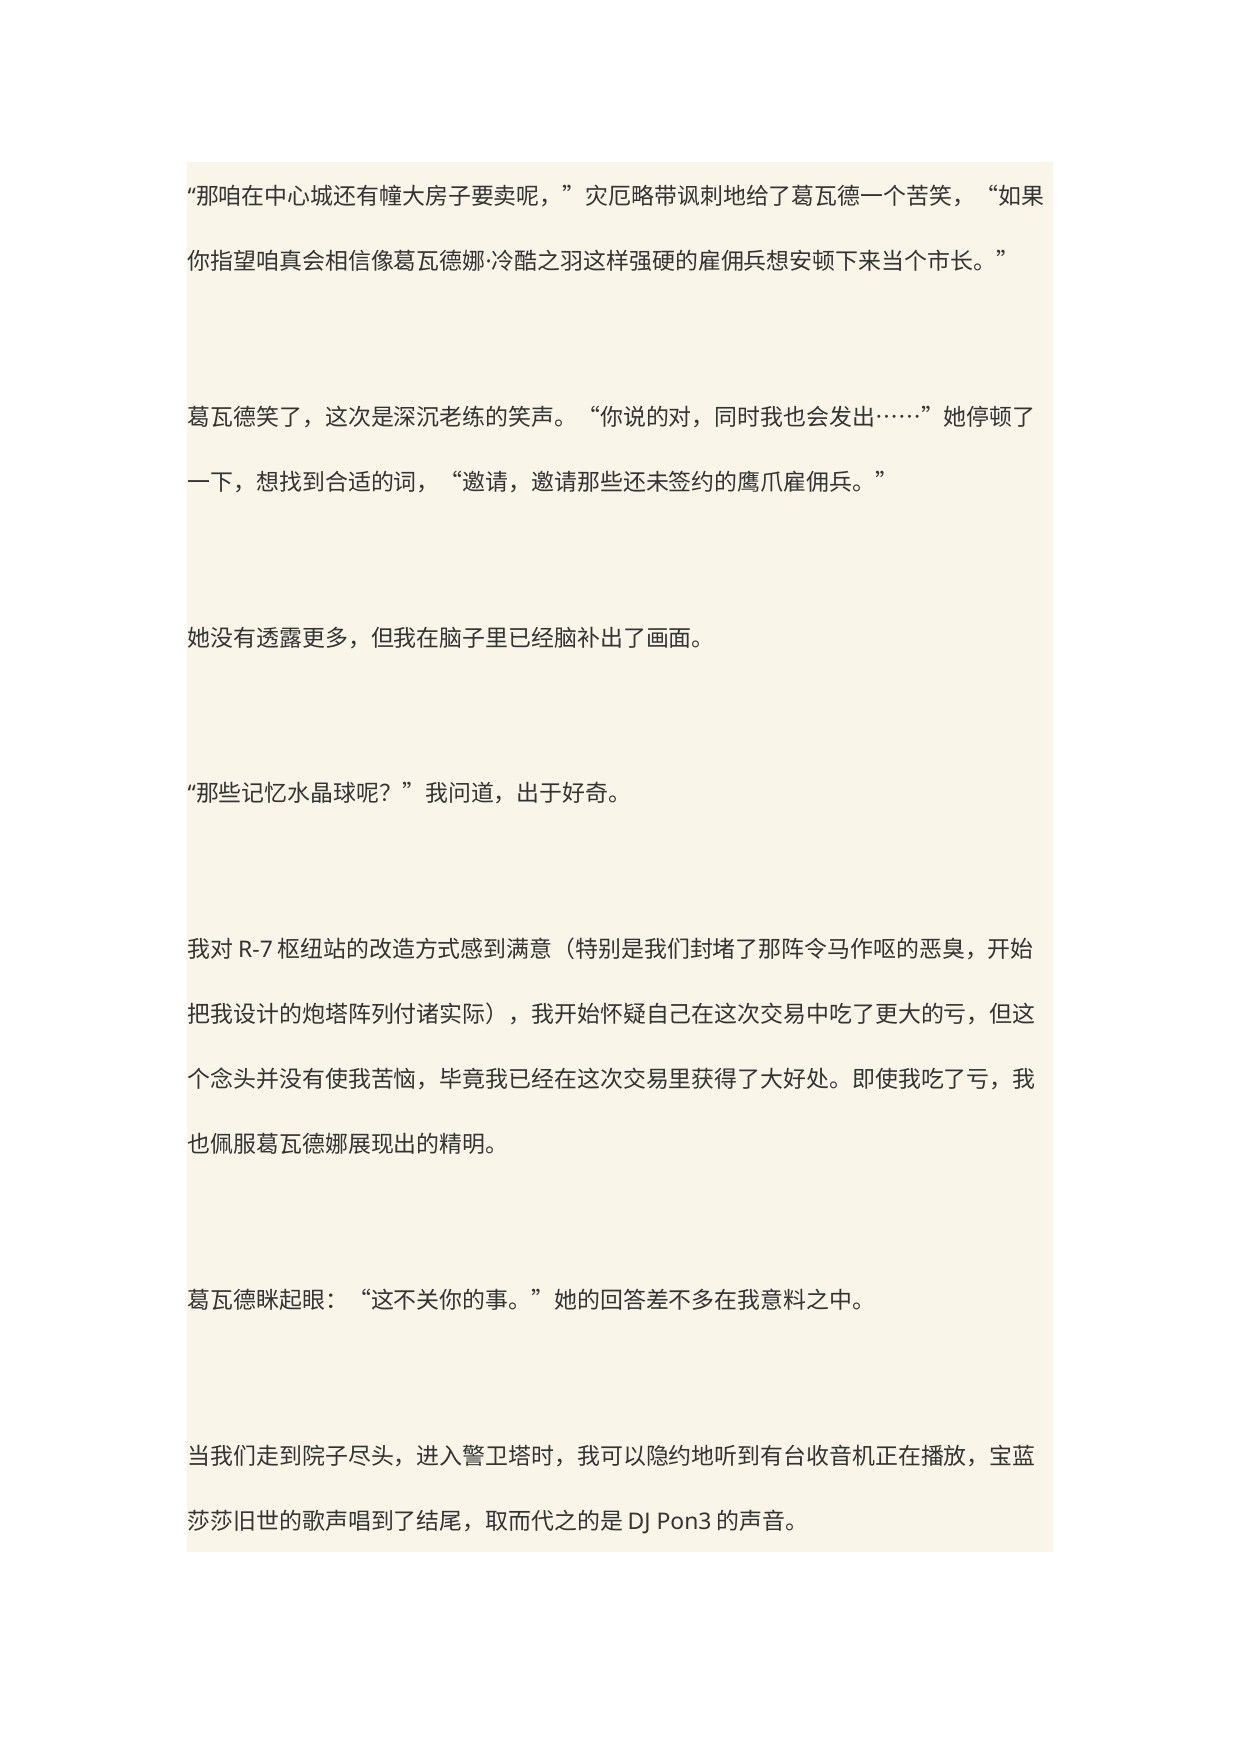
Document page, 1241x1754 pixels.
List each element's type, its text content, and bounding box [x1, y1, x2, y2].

text 她没有透露更多，但我在脑子里已经脑补出了画面。 [187, 604, 1053, 669]
text “那咱在中心城还有幢大房子要卖呢，”灾厄略带讽刺地给了葛瓦德一个苦笑，“如果你指望咱真会相信像葛瓦德娜·冷酷之羽这样强硬的雇佣兵想安顿下来当个市长。” [187, 162, 1053, 292]
text 葛瓦德眯起眼：“这不关你的事。”她的回答差不多在我意料之中。 [187, 1266, 1053, 1331]
text 当我们走到院子尽头，进入警卫塔时，我可以隐约地听到有台收音机正在播放，宝蓝莎莎旧世的歌声唱到了结尾，取而代之的是DJ Pon3的声音。 [187, 1422, 1053, 1552]
text 我对R-7枢纽站的改造方式感到满意（特别是我们封堵了那阵令马作呕的恶臭，开始把我设计的炮塔阵列付诸实际），我开始怀疑自己在这次交易中吃了更大的亏，但这个念头并没有使我苦恼，毕竟我已经在这次交易里获得了大好处。即使我吃了亏，我也佩服葛瓦德娜展现出的精明。 [187, 915, 1053, 1175]
text “那些记忆水晶球呢？”我问道，出于好奇。 [187, 759, 1053, 824]
text 葛瓦德笑了，这次是深沉老练的笑声。“你说的对，同时我也会发出……”她停顿了一下，想找到合适的词，“邀请，邀请那些还未签约的鹰爪雇佣兵。” [187, 383, 1053, 513]
